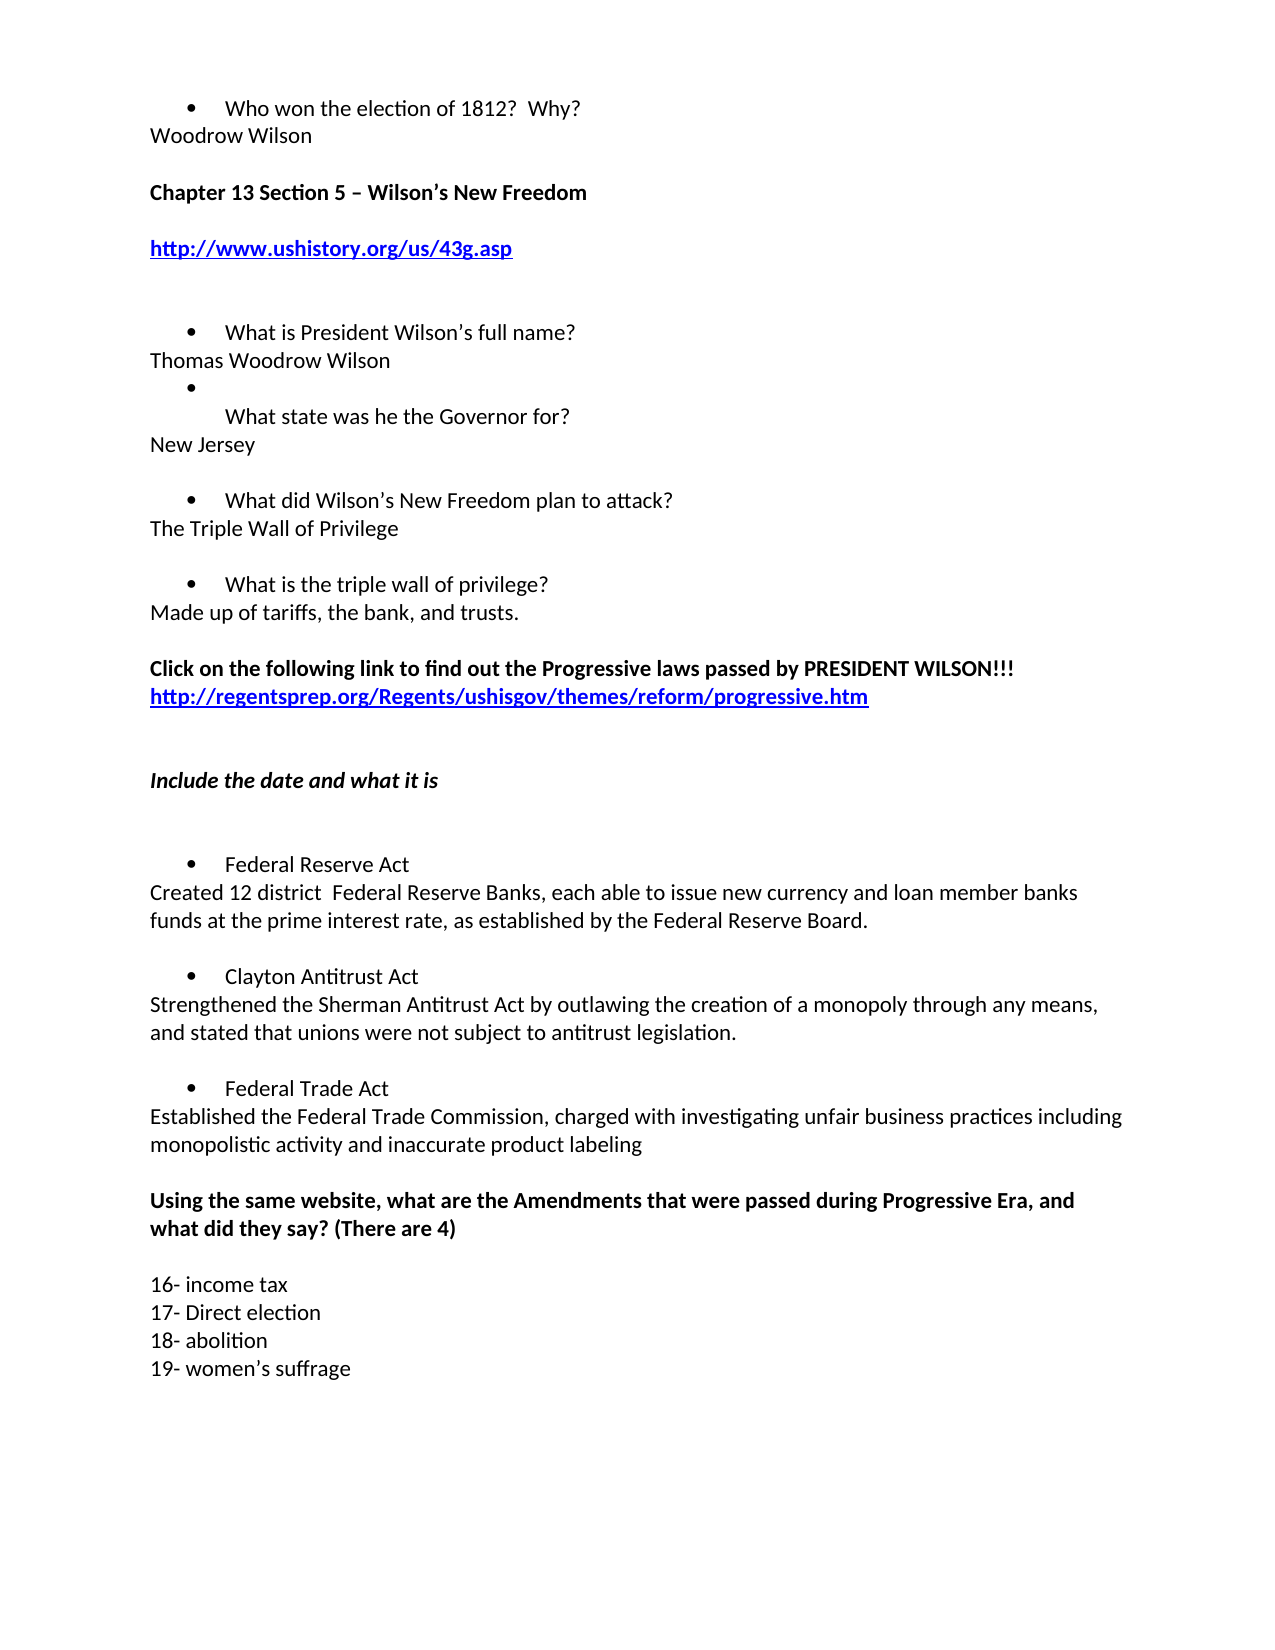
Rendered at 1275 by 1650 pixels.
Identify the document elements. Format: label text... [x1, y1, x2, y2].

list Who won the election of 1812? Why? [187, 94, 1125, 122]
text http://regentsprep.org/Regents/ushisgov/themes/reform/progressive.htm [150, 682, 1125, 710]
text Created 12 district Federal Reserve Banks, each able to issue new currency and loan member banks funds at the prime interest rate, as established by the Federal Reserve Board. [150, 878, 1125, 934]
text Thomas Woodrow Wilson [150, 346, 1125, 374]
text The Triple Wall of Privilege [150, 514, 1125, 542]
text Chapter 13 Section 5 – Wilson’s New Freedom [150, 178, 1125, 206]
text Strengthened the Sherman Antitrust Act by outlawing the creation of a monopoly through any means, and stated that unions were not subject to antitrust legislation. [150, 990, 1125, 1046]
list What is President Wilson’s full name? [187, 318, 1125, 346]
text Woodrow Wilson [150, 122, 1125, 150]
text 19- women’s suffrage [150, 1354, 1125, 1383]
list What is the triple wall of privilege? [187, 570, 1125, 598]
text http://www.ushistory.org/us/43g.asp [150, 234, 1125, 262]
text 17- Direct election [150, 1298, 1125, 1327]
list What did Wilson’s New Freedom plan to attack? [187, 486, 1125, 514]
text Using the same website, what are the Amendments that were passed during Progressive Era, and what did they say? (There are 4) [150, 1186, 1125, 1242]
list What state was he the Governor for? [187, 374, 1125, 430]
text Include the date and what it is [150, 766, 1125, 794]
text 18- abolition [150, 1327, 1125, 1354]
text New Jersey [150, 430, 1125, 458]
text Established the Federal Trade Commission, charged with investigating unfair business practices including monopolistic activity and inaccurate product labeling [150, 1102, 1125, 1158]
list Federal Trade Act [187, 1074, 1125, 1102]
list Federal Reserve Act [187, 850, 1125, 878]
text Click on the following link to find out the Progressive laws passed by PRESIDENT WILSON!!! [150, 654, 1125, 682]
list Clayton Antitrust Act [187, 962, 1125, 990]
text Made up of tariffs, the bank, and trusts. [150, 598, 1125, 626]
text 16- income tax [150, 1271, 1125, 1298]
